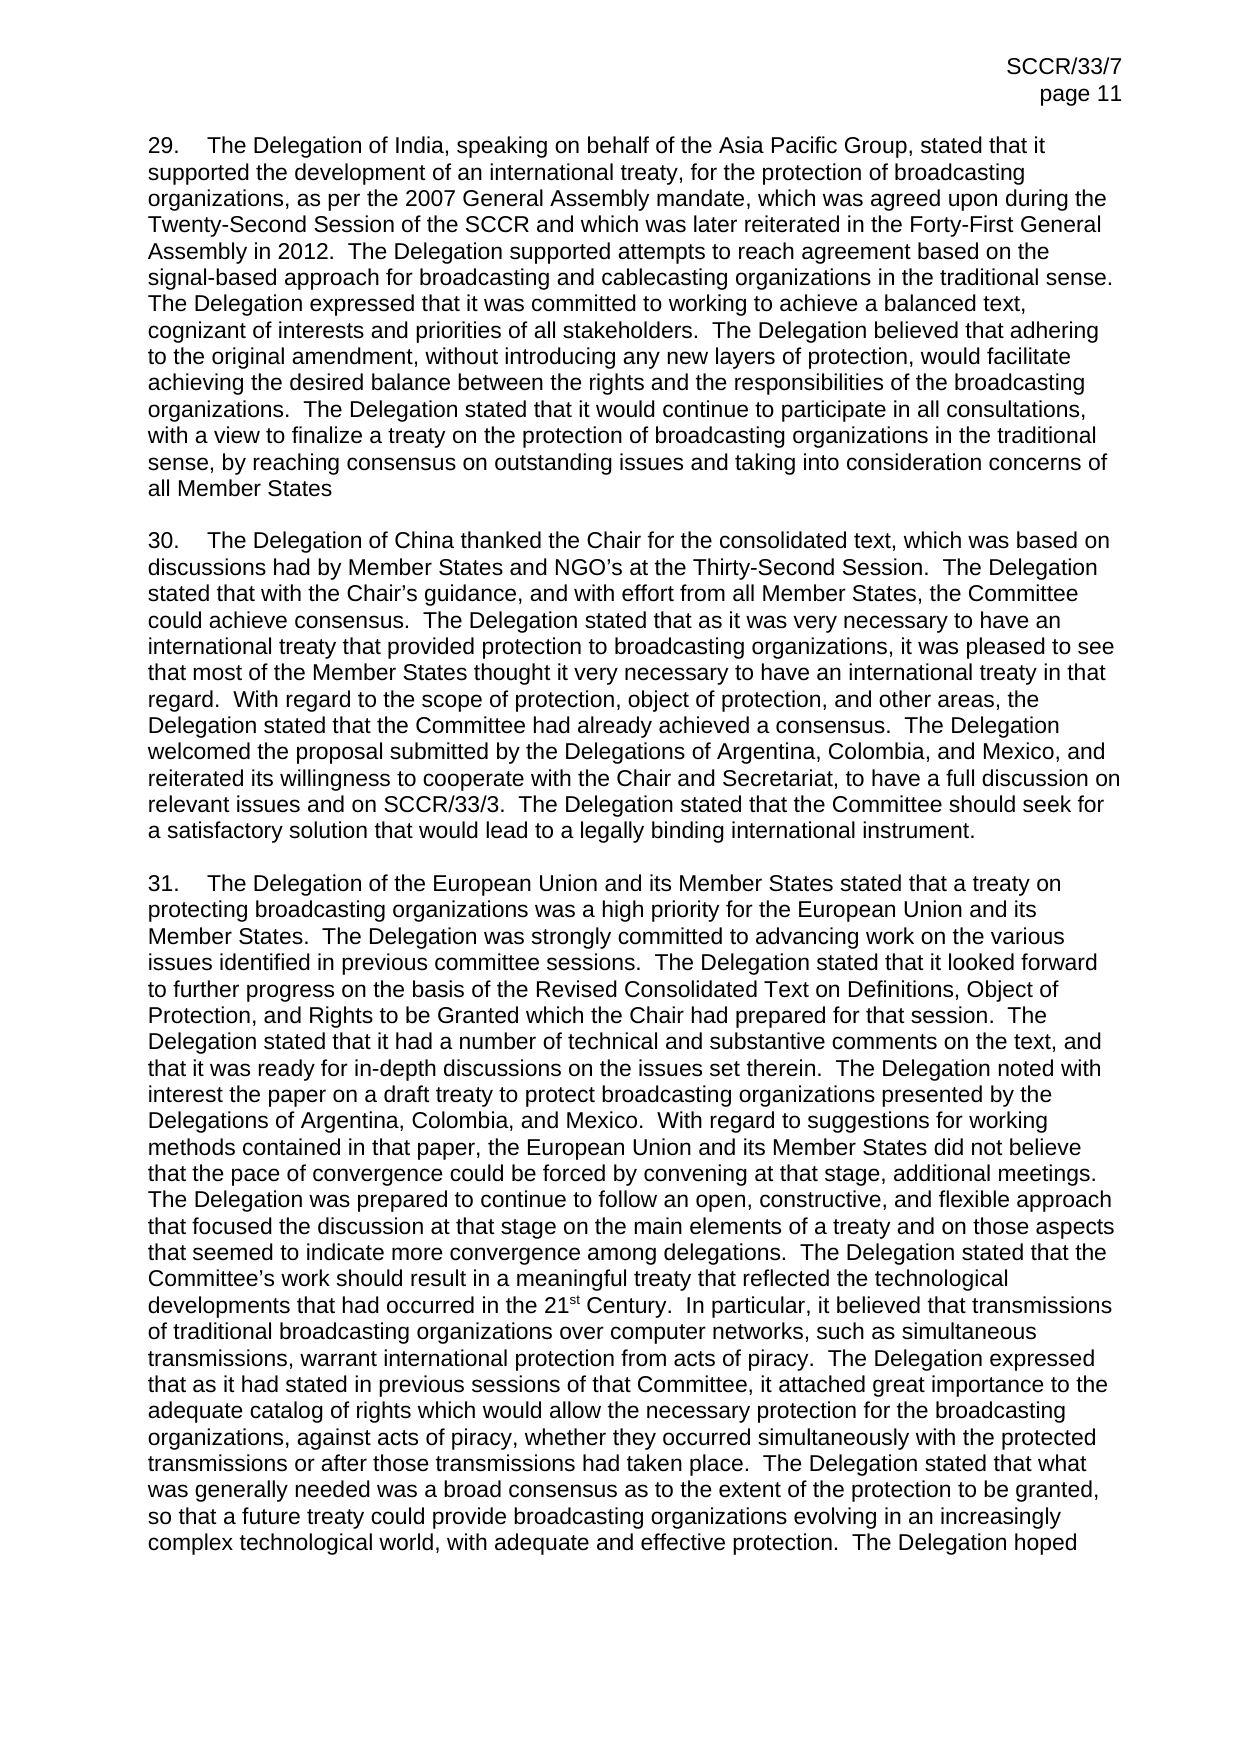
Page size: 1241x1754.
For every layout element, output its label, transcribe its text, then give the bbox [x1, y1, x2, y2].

list The Delegation of India, speaking on behalf of the Asia Pacific Group, stated that it supported the development of an international treaty, for the protection of broadcasting organizations, as per the 2007 General Assembly mandate, which was agreed upon during the Twenty-Second Session of the SCCR and which was later reiterated in the Forty-First General Assembly in 2012. The Delegation supported attempts to reach agreement based on the signal-based approach for broadcasting and cablecasting organizations in the traditional sense. The Delegation expressed that it was committed to working to achieve a balanced text, cognizant of interests and priorities of all stakeholders. The Delegation believed that adhering to the original amendment, without introducing any new layers of protection, would facilitate achieving the desired balance between the rights and the responsibilities of the broadcasting organizations. The Delegation stated that it would continue to participate in all consultations, with a view to finalize a treaty on the protection of broadcasting organizations in the traditional sense, by reaching consensus on outstanding issues and taking into consideration concerns of all Member States [148, 132, 1122, 501]
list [148, 870, 1122, 1555]
list The Delegation of China thanked the Chair for the consolidated text, which was based on discussions had by Member States and NGO’s at the Thirty-Second Session. The Delegation stated that with the Chair’s guidance, and with effort from all Member States, the Committee could achieve consensus. The Delegation stated that as it was very necessary to have an international treaty that provided protection to broadcasting organizations, it was pleased to see that most of the Member States thought it very necessary to have an international treaty in that regard. With regard to the scope of protection, object of protection, and other areas, the Delegation stated that the Committee had already achieved a consensus. The Delegation welcomed the proposal submitted by the Delegations of Argentina, Colombia, and Mexico, and reiterated its willingness to cooperate with the Chair and Secretariat, to have a full discussion on relevant issues and on SCCR/33/3. The Delegation stated that the Committee should seek for a satisfactory solution that would lead to a legally binding international instrument. [148, 527, 1122, 844]
